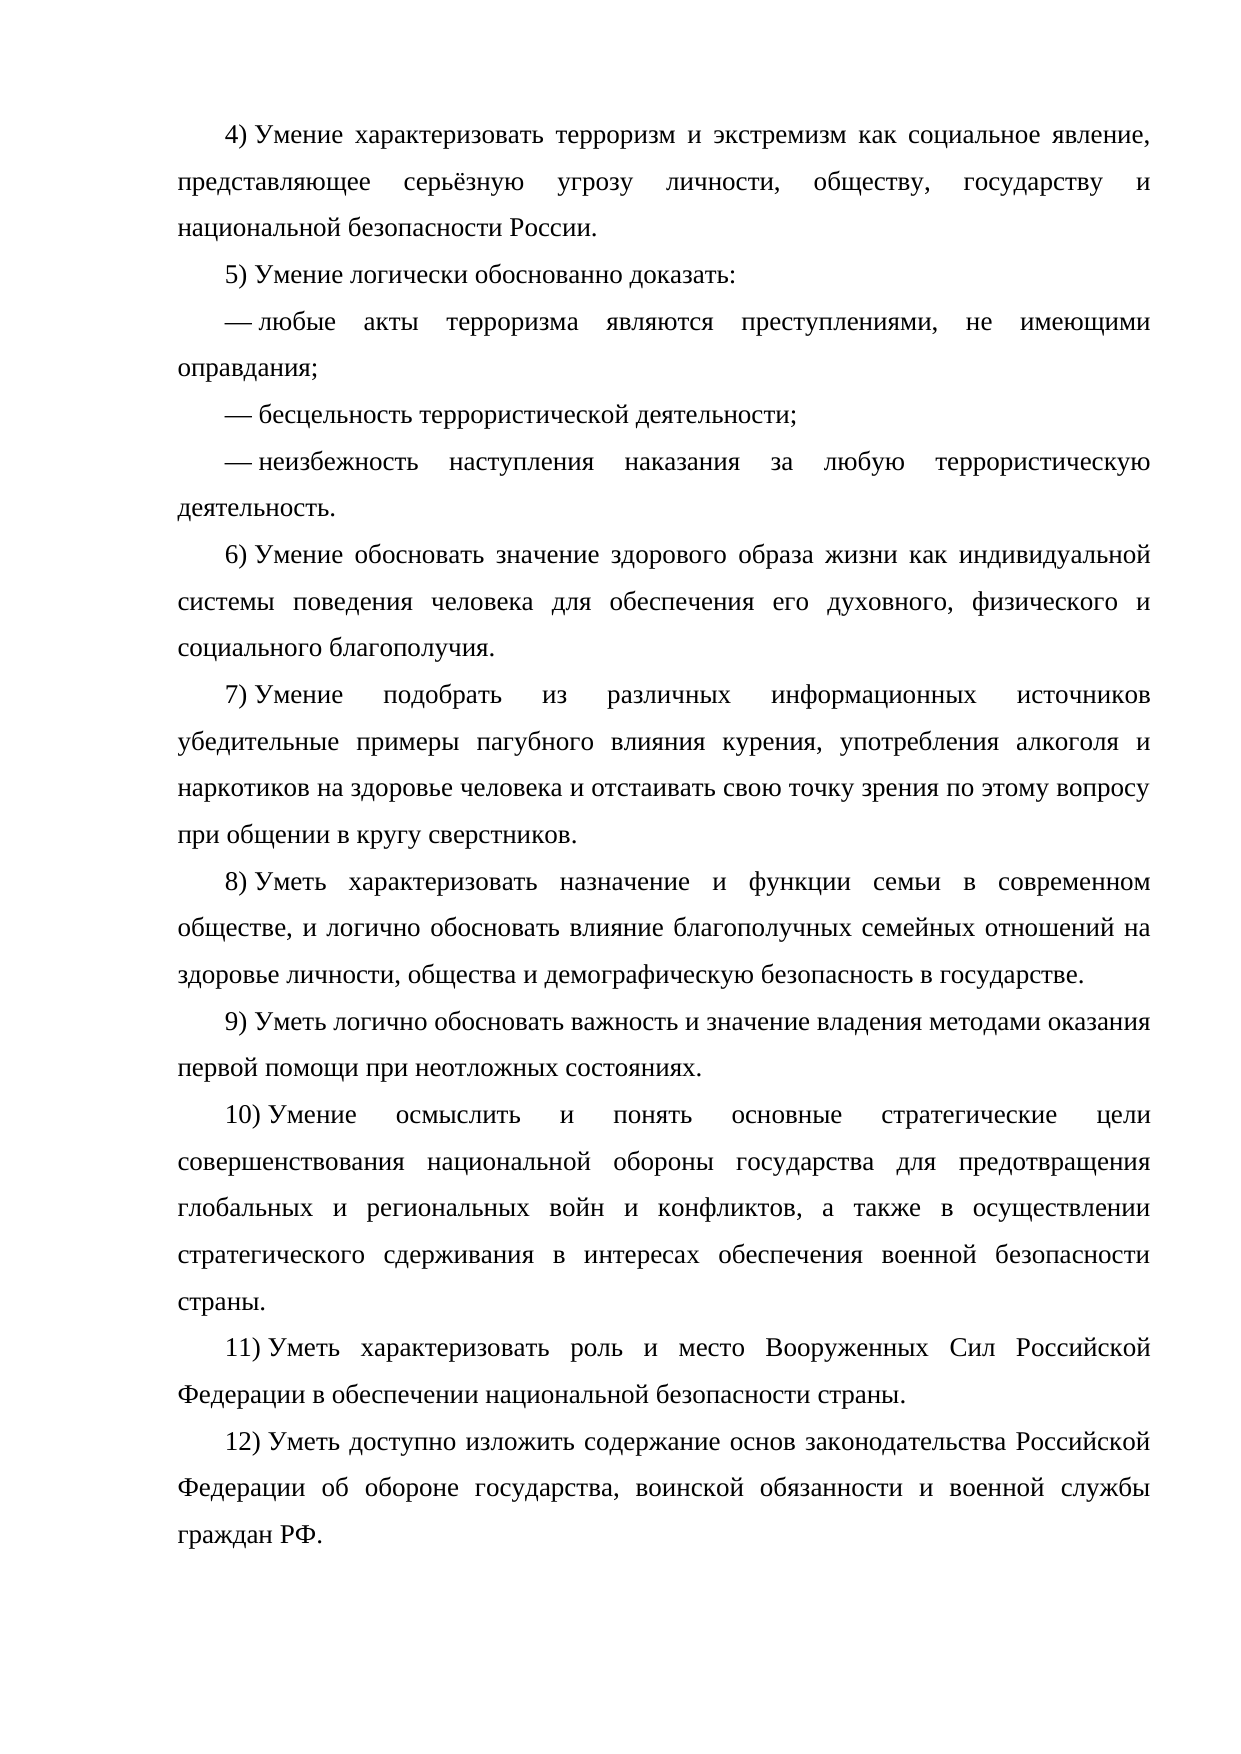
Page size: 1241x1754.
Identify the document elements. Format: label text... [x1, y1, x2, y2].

text 6) Умение обосновать значение здорового образа жизни как индивидуальной системы поведения человека для обеспечения его духовного, физического и социального благополучия. [177, 538, 1152, 663]
text 11) Уметь характеризовать роль и место Вооруженных Сил Российской Федерации в обеспечении национальной безопасности страны. [177, 1331, 1152, 1409]
text — бесцельность террористической деятельности; [177, 398, 1152, 429]
text — любые акты терроризма являются преступлениями, не имеющими оправдания; [177, 305, 1152, 383]
text 5) Умение логически обоснованно доказать: [177, 258, 1152, 289]
text 10) Умение осмыслить и понять основные стратегические цели совершенствования национальной обороны государства для предотвращения глобальных и региональных войн и конфликтов, а также в осуществлении стратегического сдерживания в интересах обеспечения военной безопасности страны. [177, 1098, 1152, 1316]
text — неизбежность наступления наказания за любую террористическую деятельность. [177, 445, 1152, 523]
text 9) Уметь логично обосновать важность и значение владения методами оказания первой помощи при неотложных состояниях. [177, 1005, 1152, 1083]
text 7) Умение подобрать из различных информационных источников убедительные примеры пагубного влияния курения, употребления алкоголя и наркотиков на здоровье человека и отстаивать свою точку зрения по этому вопросу при общении в кругу сверстников. [177, 678, 1152, 849]
text 4) Умение характеризовать терроризм и экстремизм как социальное явление, представляющее серьёзную угрозу личности, обществу, государству и национальной безопасности России. [177, 118, 1152, 243]
text 8) Уметь характеризовать назначение и функции семьи в современном обществе, и логично обосновать влияние благополучных семейных отношений на здоровье личности, общества и демографическую безопасность в государстве. [177, 865, 1152, 989]
text 12) Уметь доступно изложить содержание основ законодательства Российской Федерации об обороне государства, воинской обязанности и военной службы граждан РФ. [177, 1425, 1152, 1549]
